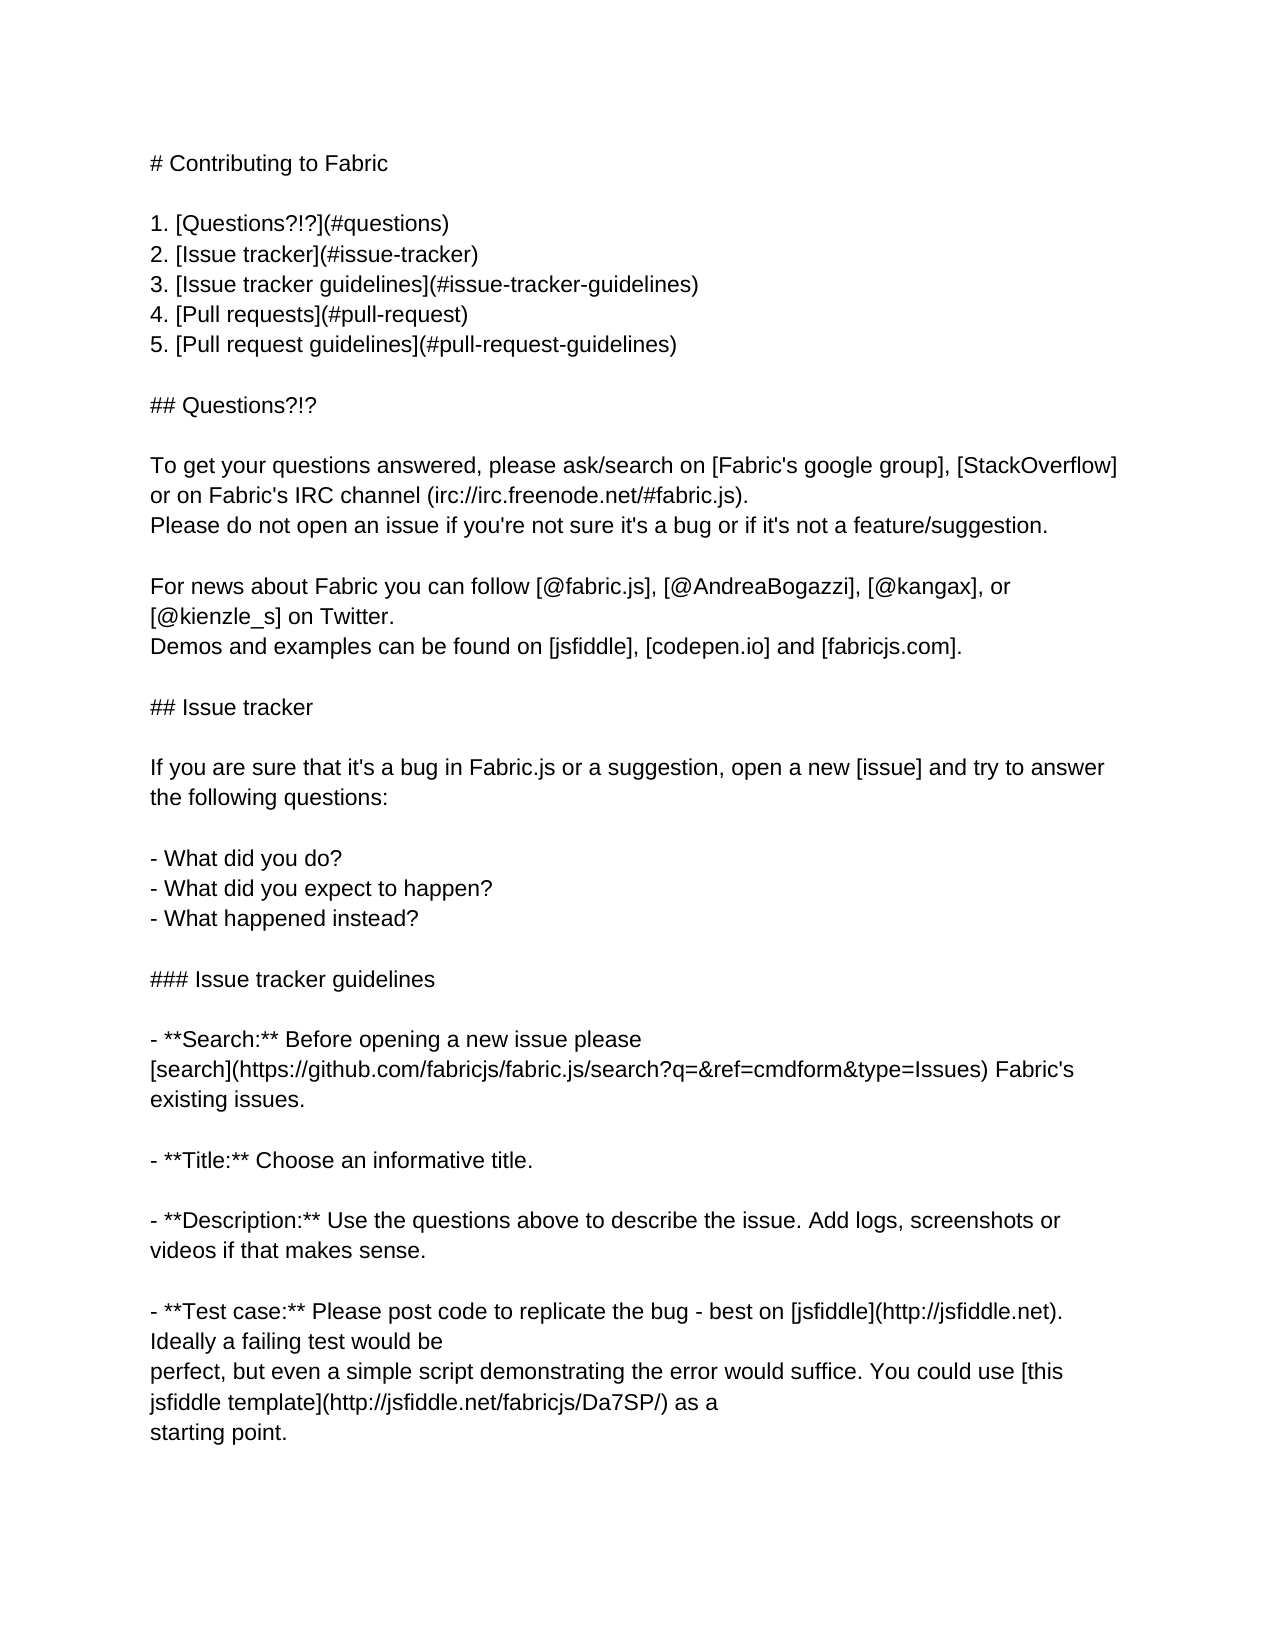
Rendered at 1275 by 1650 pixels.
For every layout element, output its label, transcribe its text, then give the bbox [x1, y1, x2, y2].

text Please do not open an issue if you're not sure it's a bug or if it's not a feature/suggestion. [150, 512, 1125, 539]
text - What did you expect to happen? [150, 875, 1125, 901]
text - What happened instead? [150, 905, 1125, 932]
text perfect, but even a simple script demonstrating the error would suffice. You could use [this jsfiddle template](http://jsfiddle.net/fabricjs/Da7SP/) as a [150, 1358, 1125, 1415]
text # Contributing to Fabric [150, 150, 1125, 176]
text ### Issue tracker guidelines [150, 966, 1125, 992]
text - What did you do? [150, 845, 1125, 871]
text For news about Fabric you can follow [@fabric.js], [@AndreaBogazzi], [@kangax], or [@kienzle_s] on Twitter. [150, 573, 1125, 629]
text 5. [Pull request guidelines](#pull-request-guidelines) [150, 331, 1125, 358]
text 1. [Questions?!?](#questions) [150, 210, 1125, 237]
text 3. [Issue tracker guidelines](#issue-tracker-guidelines) [150, 271, 1125, 297]
text 2. [Issue tracker](#issue-tracker) [150, 241, 1125, 267]
text - **Description:** Use the questions above to describe the issue. Add logs, screenshots or videos if that makes sense. [150, 1207, 1125, 1264]
text - **Search:** Before opening a new issue please [search](https://github.com/fabricjs/fabric.js/search?q=&ref=cmdform&type=Issues) Fabric's existing issues. [150, 1026, 1125, 1113]
text - **Test case:** Please post code to replicate the bug - best on [jsfiddle](http://jsfiddle.net). Ideally a failing test would be [150, 1298, 1125, 1354]
text ## Questions?!? [150, 392, 1125, 418]
text If you are sure that it's a bug in Fabric.js or a suggestion, open a new [issue] and try to answer the following questions: [150, 754, 1125, 811]
text To get your questions answered, please ask/search on [Fabric's google group], [StackOverflow] or on Fabric's IRC channel (irc://irc.freenode.net/#fabric.js). [150, 452, 1125, 509]
text 4. [Pull requests](#pull-request) [150, 301, 1125, 327]
text ## Issue tracker [150, 694, 1125, 720]
text Demos and examples can be found on [jsfiddle], [codepen.io] and [fabricjs.com]. [150, 633, 1125, 660]
text starting point. [150, 1419, 1125, 1445]
text - **Title:** Choose an informative title. [150, 1147, 1125, 1173]
